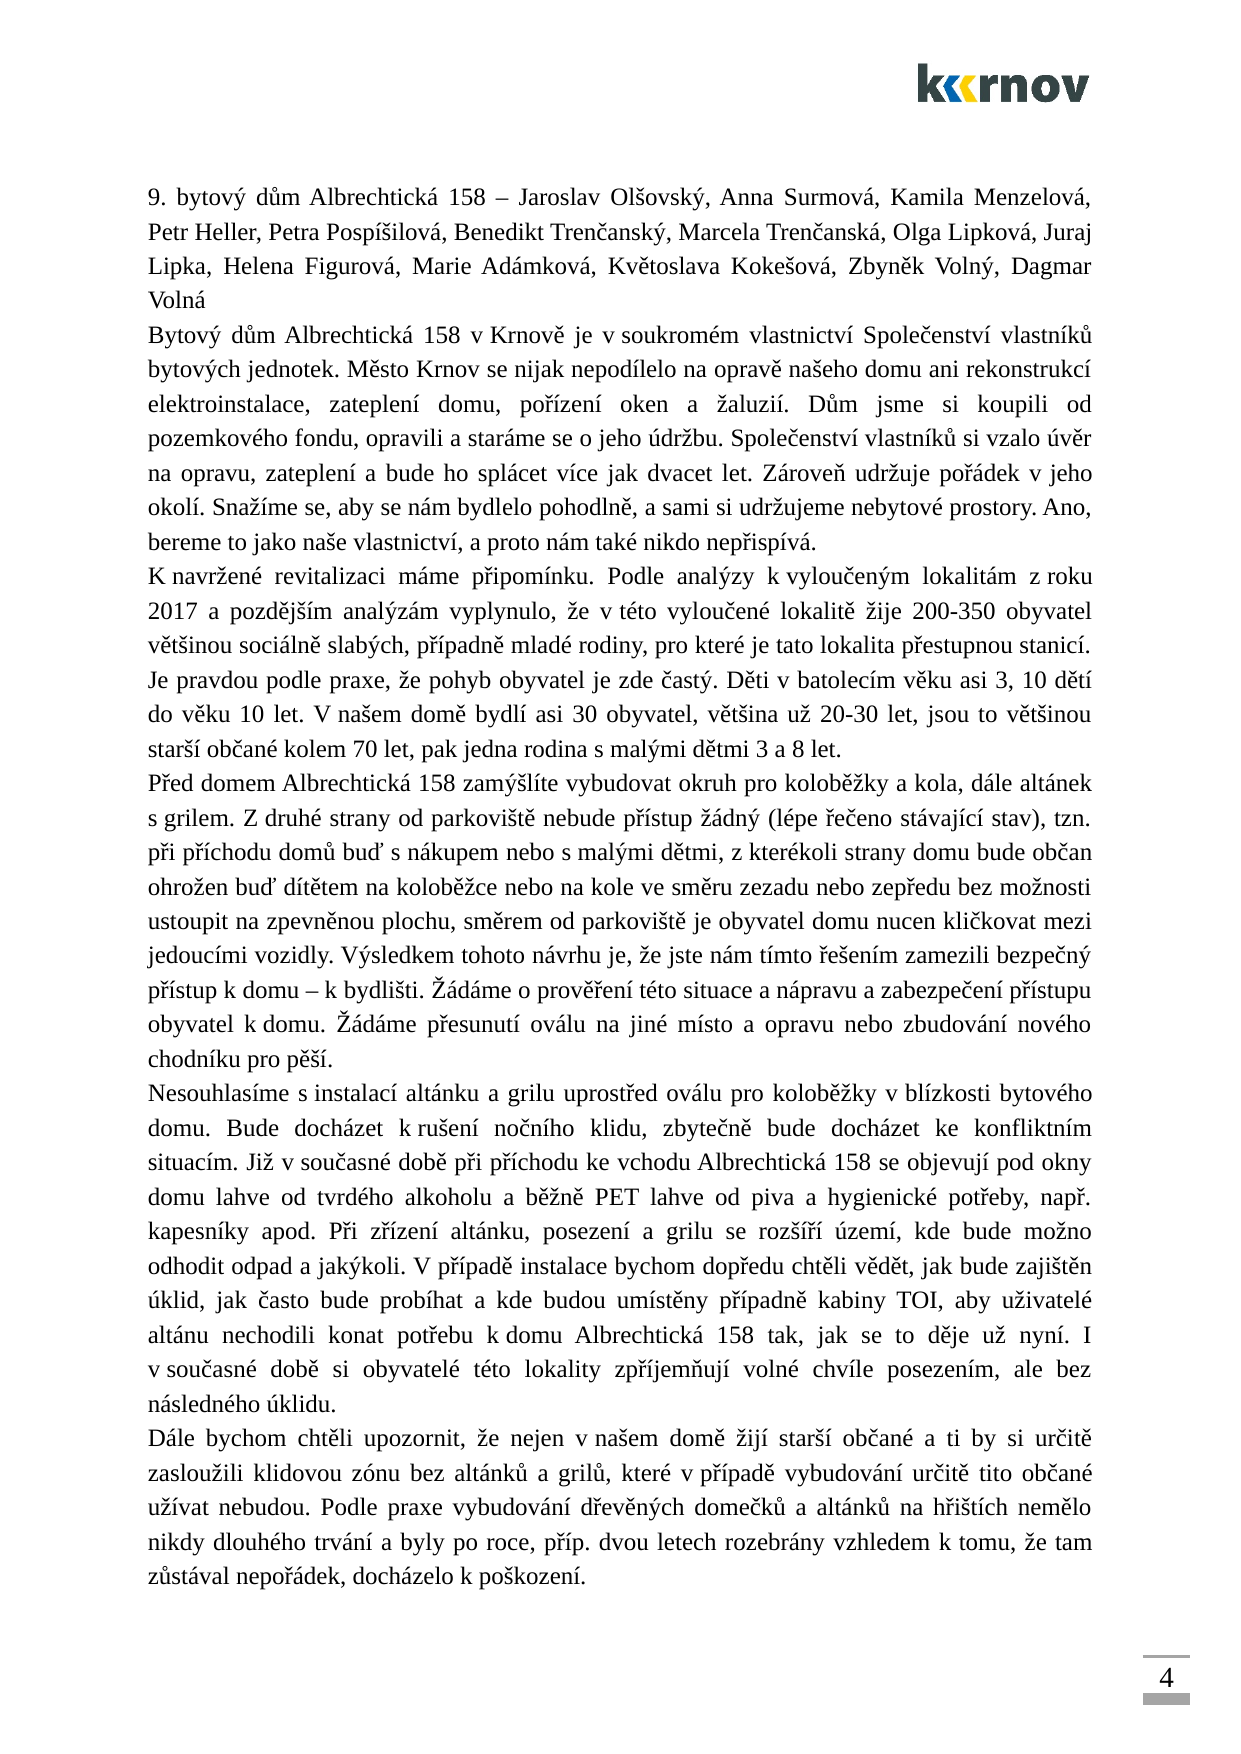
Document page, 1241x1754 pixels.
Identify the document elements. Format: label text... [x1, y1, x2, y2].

text Před domem Albrechtická 158 zamýšlíte vybudovat okruh pro koloběžky a kola, dále altánek s grilem. Z druhé strany od parkoviště nebude přístup žádný (lépe řečeno stávající stav), tzn. při příchodu domů buď s nákupem nebo s malými dětmi, z kterékoli strany domu bude občan ohrožen buď dítětem na koloběžce nebo na kole ve směru zezadu nebo zepředu bez možnosti ustoupit na zpevněnou plochu, směrem od parkoviště je obyvatel domu nucen kličkovat mezi jedoucími vozidly. Výsledkem tohoto návrhu je, že jste nám tímto řešením zamezili bezpečný přístup k domu – k bydlišti. Žádáme o prověření této situace a nápravu a zabezpečení přístupu obyvatel k domu. Žádáme přesunutí oválu na jiné místo a opravu nebo zbudování nového chodníku pro pěší. [148, 797, 1093, 872]
text Dále bychom chtěli upozornit, že nejen v našem domě žijí starší občané a ti by si určitě zasloužili klidovou zónu bez altánků a grilů, které v případě vybudování určitě tito občané užívat nebudou. Podle praxe vybudování dřevěných domečků a altánků na hřištích nemělo nikdy dlouhého trvání a byly po roce, příp. dvou letech rozebrány vzhledem k tomu, že tam zůstával nepořádek, docházelo k poškození. [148, 1423, 1093, 1458]
text 9. bytový dům Albrechtická 158 – Jaroslav Olšovský, Anna Surmová, Kamila Menzelová, Petr Heller, Petra Pospíšilová, Benedikt Trenčanský, Marcela Trenčanská, Olga Lipková, Juraj Lipka, Helena Figurová, Marie Adámková, Květoslava Kokešová, Zbyněk Volný, Dagmar Volná [148, 280, 1093, 314]
text Dále bychom chtěli upozornit, že nejen v našem domě žijí starší občané a ti by si určitě zasloužili klidovou zónu bez altánků a grilů, které v případě vybudování určitě tito občané užívat nebudou. Podle praxe vybudování dřevěných domečků a altánků na hřištích nemělo nikdy dlouhého trvání a byly po roce, příp. dvou letech rozebrány vzhledem k tomu, že tam zůstával nepořádek, docházelo k poškození. [148, 1540, 1093, 1590]
text K navržené revitalizaci máme připomínku. Podle analýzy k vyloučeným lokalitám z roku 2017 a pozdějším analýzám vyplynulo, že v této vyloučené lokalitě žije 200-350 obyvatel většinou sociálně slabých, případně mladé rodiny, pro které je tato lokalita přestupnou stanicí. Je pravdou podle praxe, že pohyb obyvatel je zde častý. Děti v batolecím věku asi 3, 10 dětí do věku 10 let. V našem domě bydlí asi 30 obyvatel, většina už 20-30 let, jsou to většinou starší občané kolem 70 let, pak jedna rodina s malými dětmi 3 a 8 let. [148, 728, 1093, 762]
text Nesouhlasíme s instalací altánku a grilu uprostřed oválu pro koloběžky v blízkosti bytového domu. Bude docházet k rušení nočního klidu, zbytečně bude docházet ke konfliktním situacím. Již v současné době při příchodu ke vchodu Albrechtická 158 se objevují pod okny domu lahve od tvrdého alkoholu a běžně PET lahve od piva a hygienické potřeby, např. kapesníky apod. Při zřízení altánku, posezení a grilu se rozšíří území, kde bude možno odhodit odpad a jakýkoli. V případě instalace bychom dopředu chtěli vědět, jak bude zajištěn úklid, jak často bude probíhat a kde budou umístěny případně kabiny TOI, aby uživatelé altánu nechodili konat potřebu k domu Albrechtická 158 tak, jak se to děje už nyní. I v současné době si obyvatelé této lokality zpříjemňují volné chvíle posezením, ale bez následného úklidu. [148, 1078, 1093, 1135]
picture [911, 60, 1089, 104]
